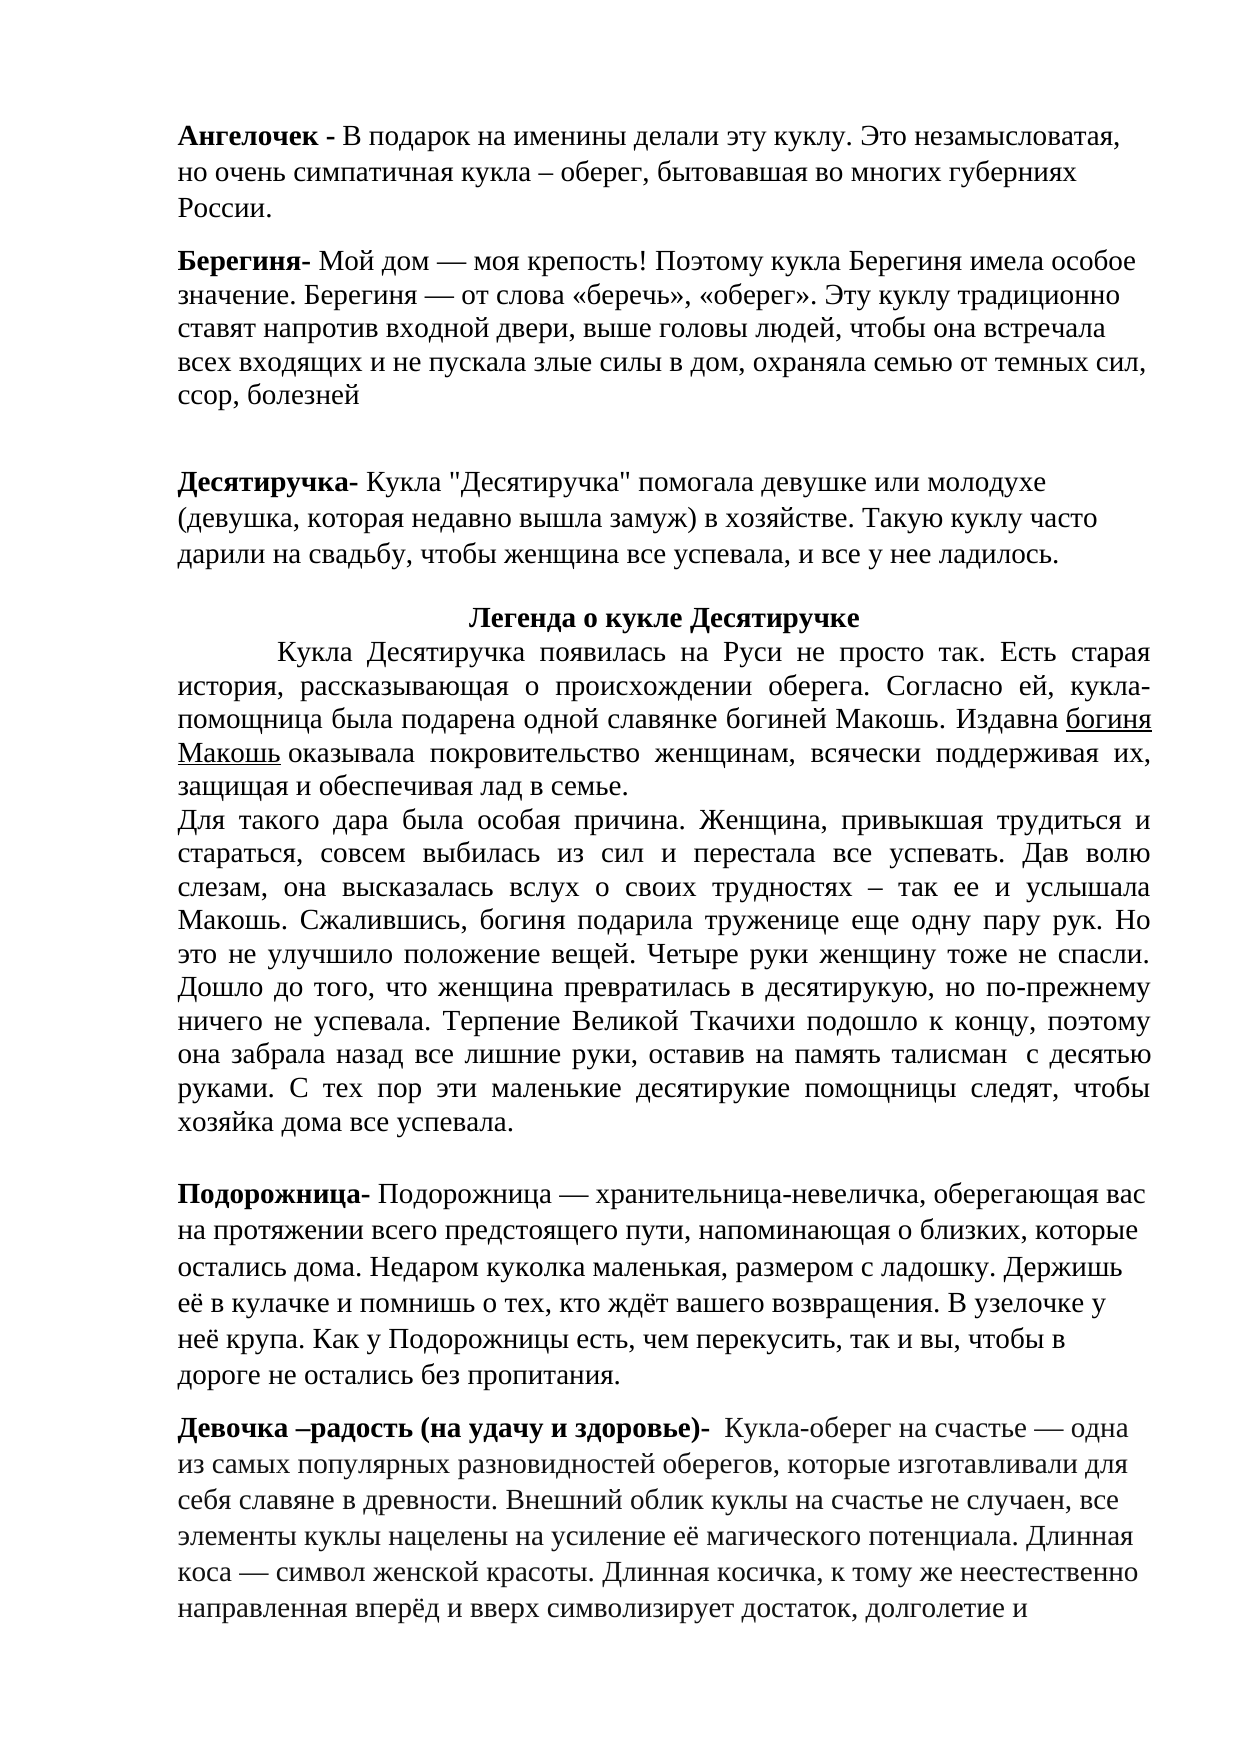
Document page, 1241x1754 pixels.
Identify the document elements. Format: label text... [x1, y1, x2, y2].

text Кукла Десятиручка появилась на Руси не просто так. Есть старая история, рассказывающая о происхождении оберега. Согласно ей, кукла-помощница была подарена одной славянке богиней Макошь. Издавна богиня Макошь оказывала покровительство женщинам, всячески поддерживая их, защищая и обеспечивая лад в семье. [177, 634, 1152, 802]
text Десятиручка- Кукла "Десятиручка" помогала девушке или молодухе (девушка, которая недавно вышла замуж) в хозяйстве. Такую куклу часто дарили на свадьбу, чтобы женщина все успевала, и все у нее ладилось. [177, 464, 1152, 569]
text Берегиня- Мой дом — моя крепость! Поэтому кукла Берегиня имела особое значение. Берегиня — от слова «беречь», «оберег». Эту куклу традиционно ставят напротив входной двери, выше головы людей, чтобы она встречала всех входящих и не пускала злые силы в дом, охраняла семью от темных сил, ссор, болезней [177, 243, 1152, 411]
text Подорожница- Подорожница — хранительница-невеличка, оберегающая вас на протяжении всего предстоящего пути, напоминающая о близких, которые остались дома. Недаром куколка маленькая, размером с ладошку. Держишь её в кулачке и помнишь о тех, кто ждёт вашего возвращения. В узелочке у неё крупа. Как у Подорожницы есть, чем перекусить, так и вы, чтобы в дороге не остались без пропитания. [177, 1176, 1152, 1391]
text Для такого дара была особая причина. Женщина, привыкшая трудиться и стараться, совсем выбилась из сил и перестала все успевать. Дав волю слезам, она высказалась вслух о своих трудностях – так ее и услышала Макошь. Сжалившись, богиня подарила труженице еще одну пару рук. Но это не улучшило положение вещей. Четыре руки женщину тоже не спасли. Дошло до того, что женщина превратилась в десятирукую, но по-прежнему ничего не успевала. Терпение Великой Ткачихи подошло к концу, поэтому она забрала назад все лишние руки, оставив на память талисман с десятью руками. С тех пор эти маленькие десятирукие помощницы следят, чтобы хозяйка дома все успевала. [177, 802, 1152, 1137]
text Ангелочек - В подарок на именины делали эту куклу. Это незамысловатая, но очень симпатичная кукла – оберег, бытовавшая во многих губерниях России. [177, 118, 1152, 224]
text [177, 1410, 1152, 1624]
text Легенда о кукле Десятиручке [177, 589, 1152, 634]
